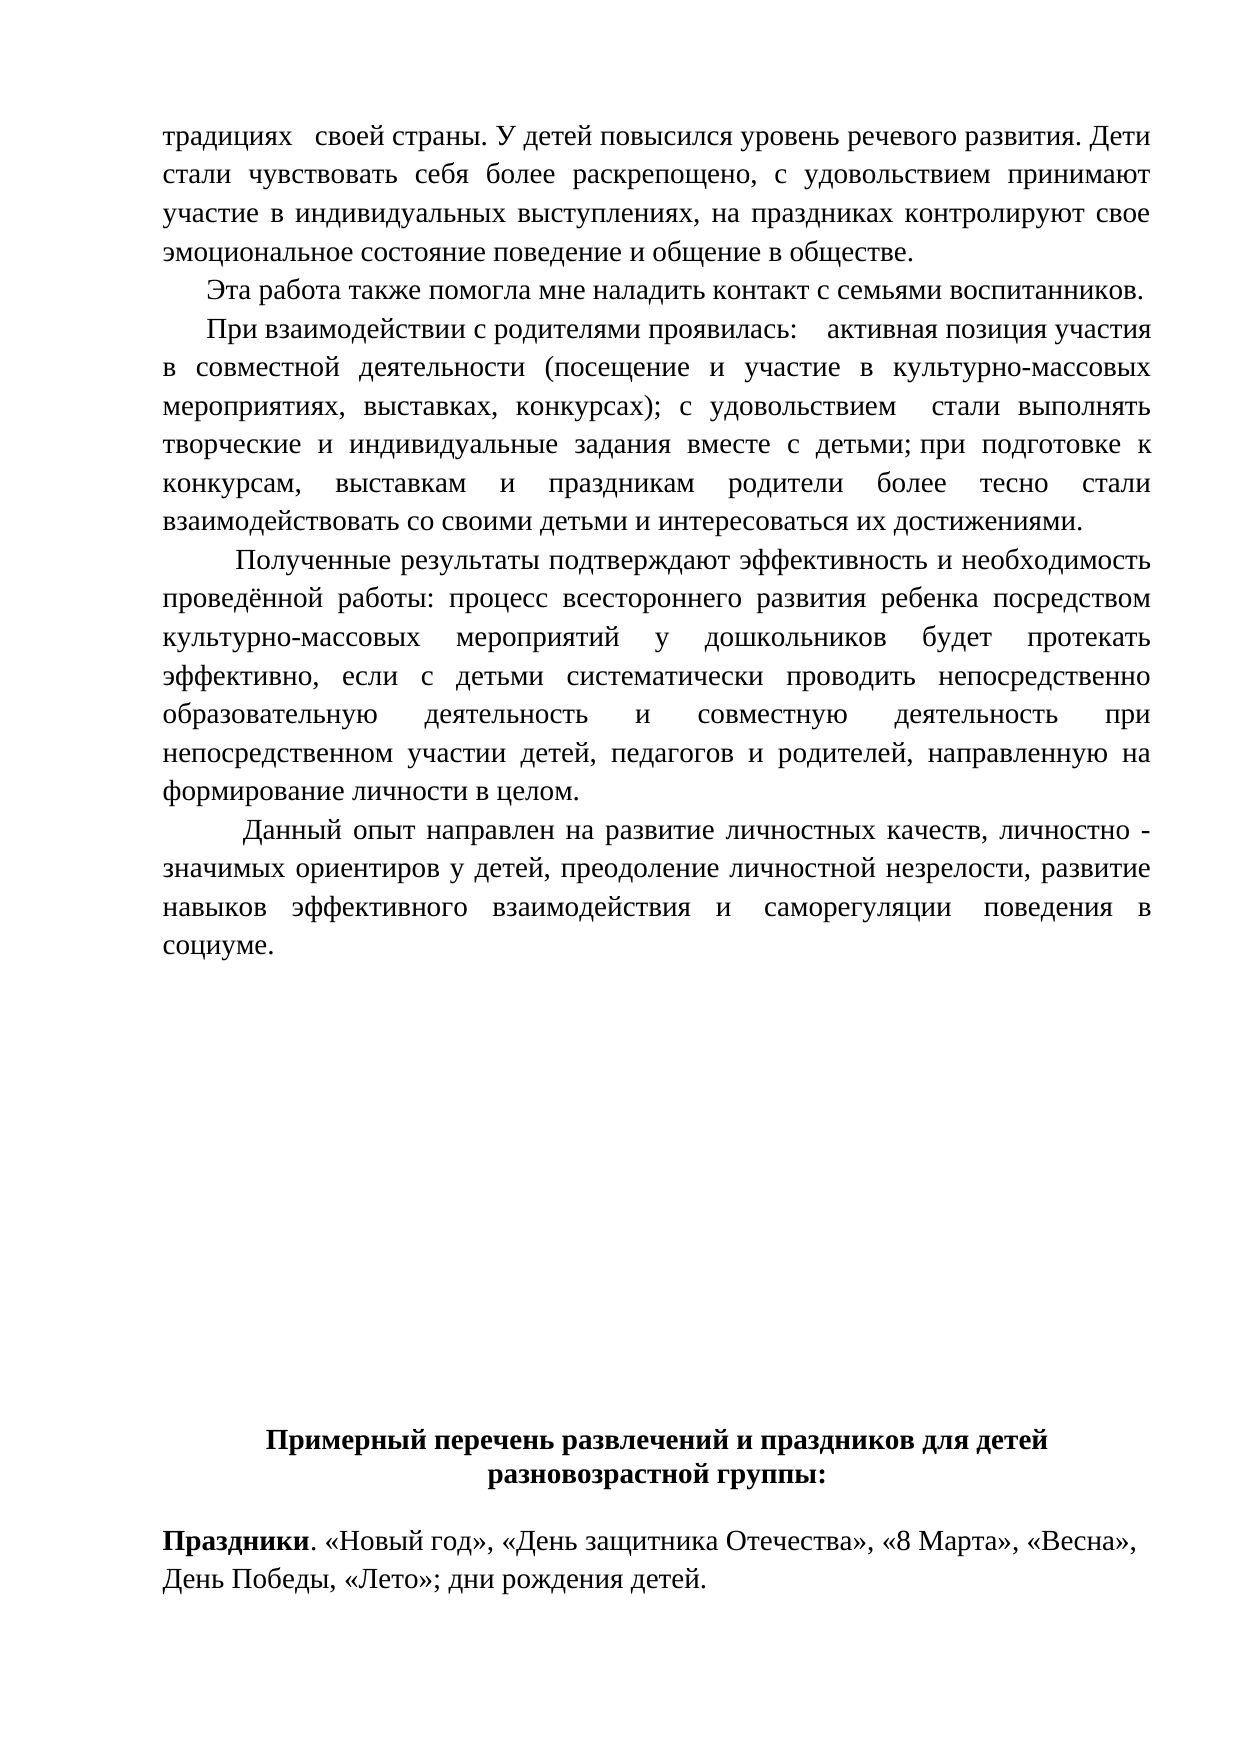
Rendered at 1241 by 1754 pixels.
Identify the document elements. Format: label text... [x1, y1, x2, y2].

text Праздники. «Новый год», «День защитника Отечества», «8 Марта», «Весна», День Победы, «Лето»; дни рождения детей. [162, 1523, 1152, 1595]
text При взаимодействии с родителями проявилась: активная позиция участия в совместной деятельности (посещение и участие в культурно-массовых мероприятиях, выставках, конкурсах); с удовольствием стали выполнять творческие и индивидуальные задания вместе с детьми; при подготовке к конкурсам, выставкам и праздникам родители более тесно стали взаимодействовать со своими детьми и интересоваться их достижениями. [162, 311, 1152, 537]
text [162, 118, 1152, 267]
text Эта работа также помогла мне наладить контакт с семьями воспитанников. [162, 272, 1152, 306]
text Данный опыт направлен на развитие личностных качеств, личностно - значимых ориентиров у детей, преодоление личностной незрелости, развитие навыков эффективного взаимодействия и саморегуляции поведения в социуме. [162, 812, 1152, 961]
text Полученные результаты подтверждают эффективность и необходимость проведённой работы: процесс всестороннего развития ребенка посредством культурно-массовых мероприятий у дошкольников будет протекать эффективно, если с детьми систематически проводить непосредственно образовательную деятельность и совместную деятельность при непосредственном участии детей, педагогов и родителей, направленную на формирование личности в целом. [162, 542, 1152, 807]
text Примерный перечень развлечений и праздников для детей разновозрастной группы: [162, 1422, 1152, 1489]
